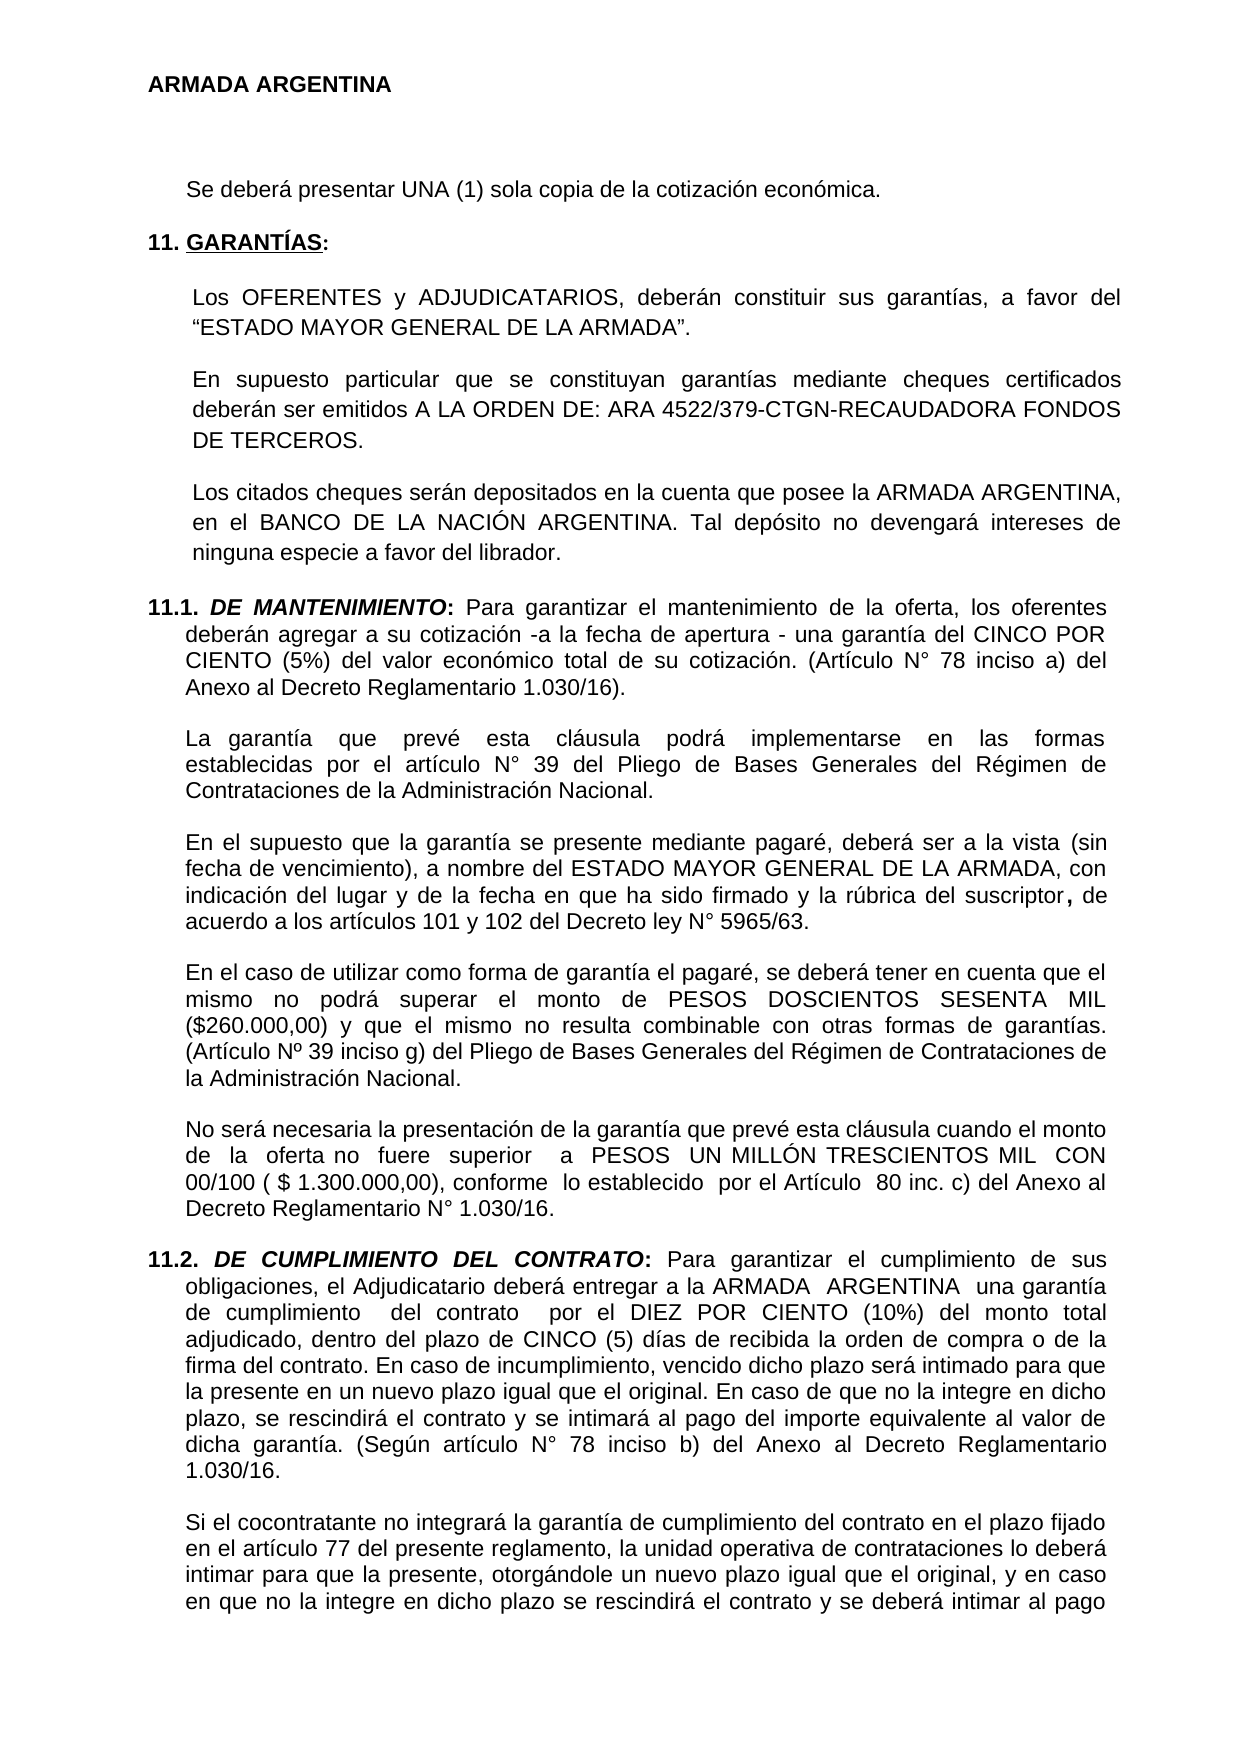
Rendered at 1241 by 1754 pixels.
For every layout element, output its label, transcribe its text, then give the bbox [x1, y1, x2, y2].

text En el supuesto que la garantía se presente mediante pagaré, deberá ser a la vista (sin fecha de vencimiento), a nombre del ESTADO MAYOR GENERAL DE LA ARMADA, con indicación del lugar y de la fecha en que ha sido firmado y la rúbrica del suscriptor, de acuerdo a los artículos 101 y 102 del Decreto ley N° 5965/63. [148, 829, 1107, 934]
text 11.2. DE CUMPLIMIENTO DEL CONTRATO: Para garantizar el cumplimiento de sus obligaciones, el Adjudicatario deberá entregar a la ARMADA ARGENTINA una garantía de cumplimiento del contrato por el DIEZ POR CIENTO (10%) del monto total adjudicado, dentro del plazo de CINCO (5) días de recibida la orden de compra o de la firma del contrato. En caso de incumplimiento, vencido dicho plazo será intimado para que la presente en un nuevo plazo igual que el original. En caso de que no la integre en dicho plazo, se rescindirá el contrato y se intimará al pago del importe equivalente al valor de dicha garantía. (Según artículo N° 78 inciso b) del Anexo al Decreto Reglamentario 1.030/16. [148, 1246, 1107, 1484]
text 11.1. DE MANTENIMIENTO: Para garantizar el mantenimiento de la oferta, los oferentes deberán agregar a su cotización -a la fecha de apertura - una garantía del CINCO POR CIENTO (5%) del valor económico total de su cotización. (Artículo N° 78 inciso a) del Anexo al Decreto Reglamentario 1.030/16). [148, 594, 1107, 700]
text En el caso de utilizar como forma de garantía el pagaré, se deberá tener en cuenta que el mismo no podrá superar el monto de PESOS DOSCIENTOS SESENTA MIL ($260.000,00) y que el mismo no resulta combinable con otras formas de garantías. (Artículo Nº 39 inciso g) del Pliego de Bases Generales del Régimen de Contrataciones de la Administración Nacional. [148, 959, 1107, 1091]
text 11. GARANTÍAS: [148, 228, 1122, 256]
text Los citados cheques serán depositados en la cuenta que posee la ARMADA ARGENTINA, en el BANCO DE LA NACIÓN ARGENTINA. Tal depósito no devengará intereses de ninguna especie a favor del librador. [192, 479, 1122, 566]
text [148, 1509, 1107, 1614]
text No será necesaria la presentación de la garantía que prevé esta cláusula cuando el monto de la oferta no fuere superior a PESOS UN MILLÓN TRESCIENTOS MIL CON 00/100 ( $ 1.300.000,00), conforme lo establecido por el Artículo 80 inc. c) del Anexo al Decreto Reglamentario N° 1.030/16. [148, 1116, 1107, 1221]
text Se deberá presentar UNA (1) sola copia de la cotización económica. [148, 176, 1122, 202]
text La garantía que prevé esta cláusula podrá implementarse en las formas establecidas por el artículo N° 39 del Pliego de Bases Generales del Régimen de Contrataciones de la Administración Nacional. [148, 725, 1107, 804]
text Los OFERENTES y ADJUDICATARIOS, deberán constituir sus garantías, a favor del “ESTADO MAYOR GENERAL DE ”. [192, 284, 1122, 340]
text En supuesto particular que se constituyan garantías mediante cheques certificados deberán ser emitidos A LA ORDEN DE: ARA 4522/379-CTGN-RECAUDADORA FONDOS DE TERCEROS. [192, 366, 1122, 453]
